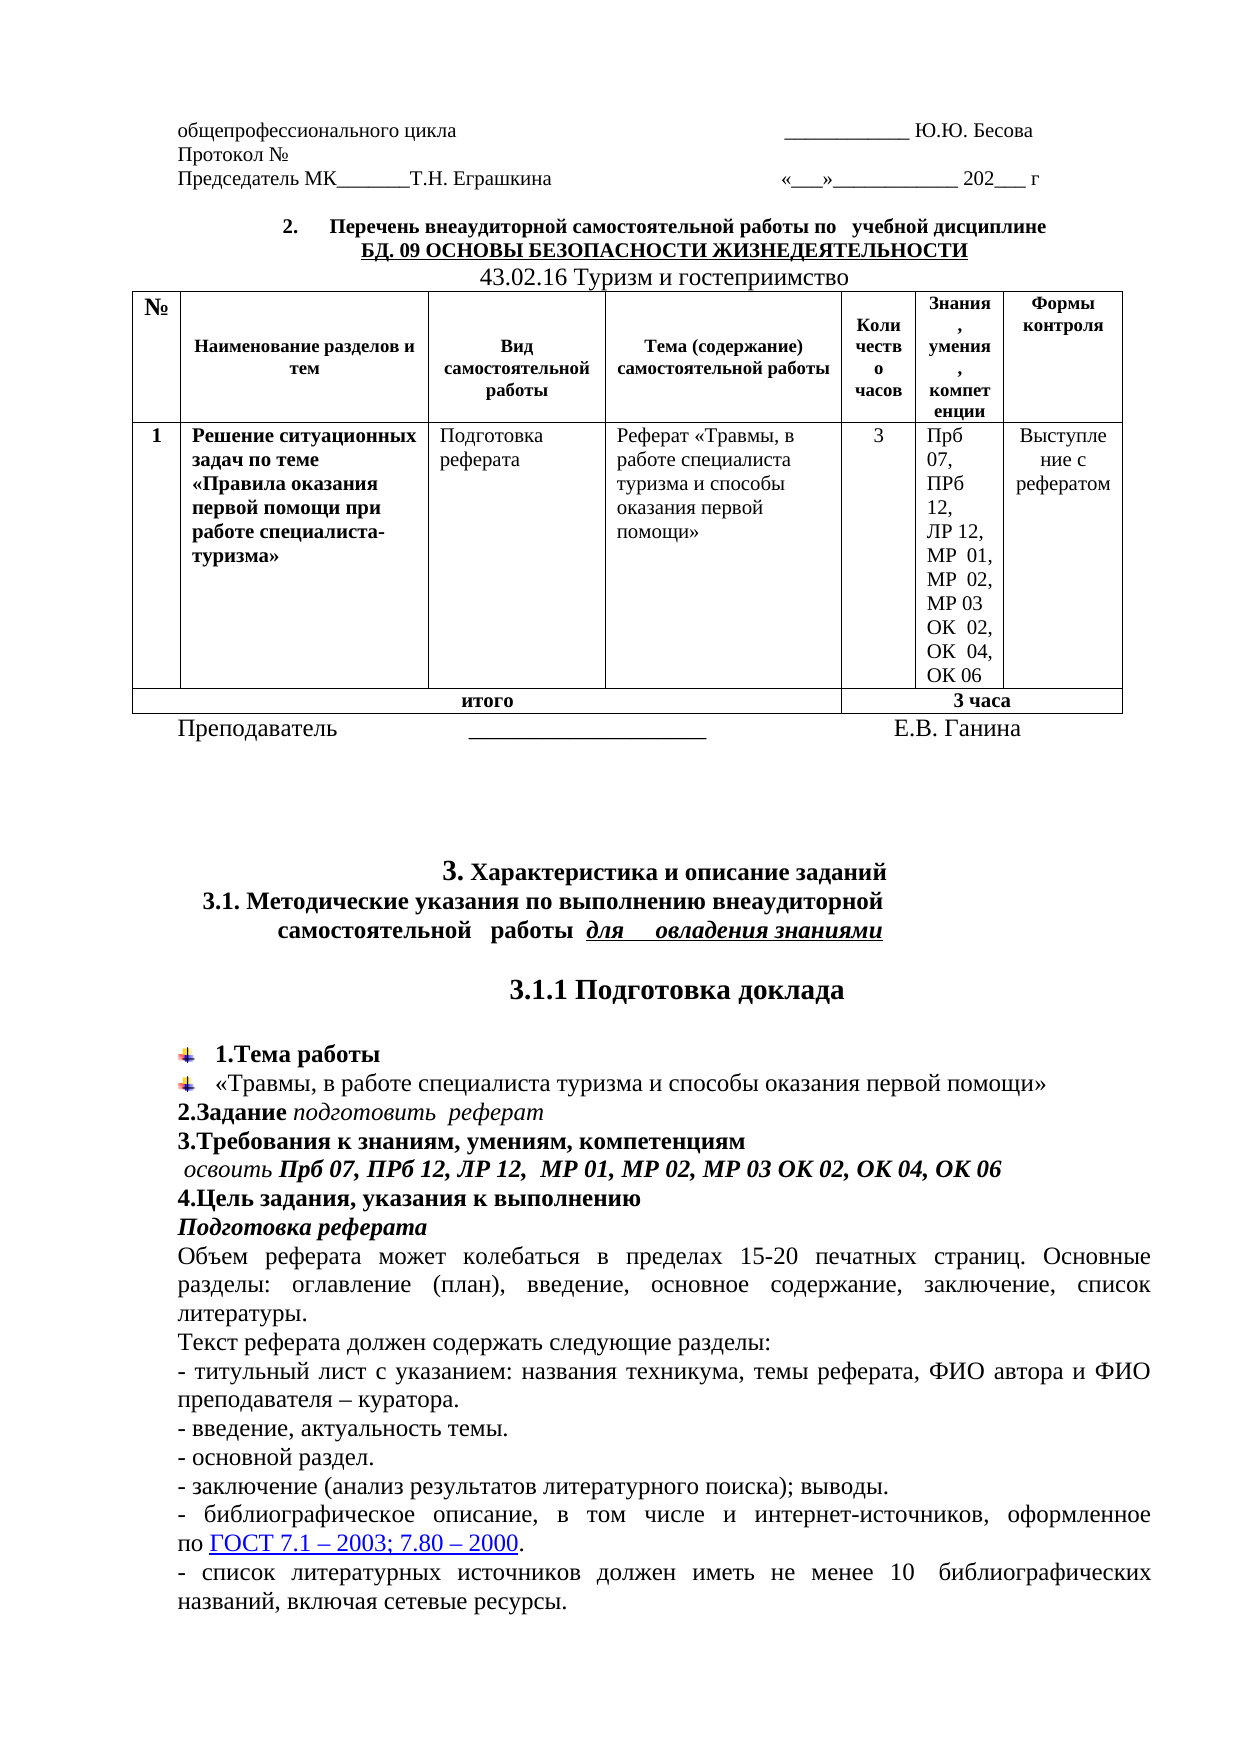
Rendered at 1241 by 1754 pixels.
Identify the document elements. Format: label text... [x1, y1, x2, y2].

text 3.1. Методические указания по выполнению внеаудиторной [177, 886, 1152, 915]
text 2.Задание подготовить реферат [177, 1097, 1152, 1126]
text Подготовка реферата [177, 1212, 1152, 1241]
text - список литературных источников должен иметь не менее 10 библиографических названий, включая сетевые ресурсы. [177, 1557, 1152, 1614]
table_cell Выступление с рефератом [1004, 423, 1122, 687]
text самостоятельной работы для овладения знаниями [177, 915, 1152, 944]
table_cell Прб 07, ПРб 12, ЛР 12, МР 01, МР 02, МР 03 ОК 02, ОК 04, ОК 06 [916, 423, 1003, 687]
table_cell Реферат «Травмы, в работе специалиста туризма и способы оказания первой помощи» [606, 423, 841, 687]
table_header Вид самостоятельной работы [429, 292, 605, 422]
text Текст реферата должен содержать следующие разделы: [177, 1327, 1152, 1356]
table_header Количество часов [842, 292, 915, 422]
text Преподаватель ___________________ Е.В. Ганина [177, 713, 1152, 742]
text 3.Требования к знаниям, умениям, компетенциям [177, 1126, 1152, 1154]
text освоить Прб 07, ПРб 12, ЛР 12, МР 01, МР 02, МР 03 ОК 02, ОК 04, ОК 06 [177, 1154, 1152, 1183]
text - заключение (анализ результатов литературного поиска); выводы. [177, 1471, 1152, 1499]
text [177, 118, 1152, 142]
text 3.1.1 Подготовка доклада [177, 972, 1152, 1006]
table_header Знания, умения, компетенции [916, 292, 1003, 422]
picture [178, 1075, 195, 1092]
table_cell 1 [133, 423, 180, 687]
text Председатель МК_______Т.Н. Еграшкина «___»____________ 202___ г [177, 166, 1152, 190]
list 1.Тема работы [177, 1039, 1152, 1068]
text - титульный лист с указанием: названия техникума, темы реферата, ФИО автора и ФИО преподавателя – куратора. [177, 1356, 1152, 1413]
text - основной раздел. [177, 1442, 1152, 1471]
table_cell Подготовка реферата [429, 423, 605, 687]
text 4.Цель задания, указания к выполнению [177, 1183, 1152, 1212]
text 3. Характеристика и описание заданий [177, 853, 1152, 886]
table_cell итого [133, 689, 841, 712]
table_header Наименование разделов и тем [181, 292, 428, 422]
text - введение, актуальность темы. [177, 1413, 1152, 1442]
text Объем реферата может колебаться в пределах 15-20 печатных страниц. Основные разделы: оглавление (план), введение, основное содержание, заключение, список литературы. [177, 1241, 1152, 1327]
table_cell 3 [842, 423, 915, 687]
table_header Формы контроля [1004, 292, 1122, 422]
text Протокол № [177, 142, 1152, 166]
table_header Тема (содержание) самостоятельной работы [606, 292, 841, 422]
table_cell 3 часа [842, 689, 1122, 712]
text 2. Перечень внеаудиторной самостоятельной работы по учебной дисциплине [177, 214, 1152, 238]
table_header № [133, 292, 180, 422]
text 43.02.16 Туризм и гостеприимство [177, 262, 1152, 291]
table_cell Решение ситуационных задач по теме «Правила оказания первой помощи при работе специалиста-туризма» [181, 423, 428, 687]
text БД. 09 ОСНОВЫ БЕЗОПАСНОСТИ ЖИЗНЕДЕЯТЕЛЬНОСТИ [177, 238, 1152, 262]
text - библиографическое описание, в том числе и интернет-источников, оформленное по ГОСТ 7.1 – 2003; 7.80 – 2000. [177, 1499, 1152, 1557]
picture [178, 1046, 195, 1063]
list «Травмы, в работе специалиста туризма и способы оказания первой помощи» [177, 1068, 1152, 1097]
